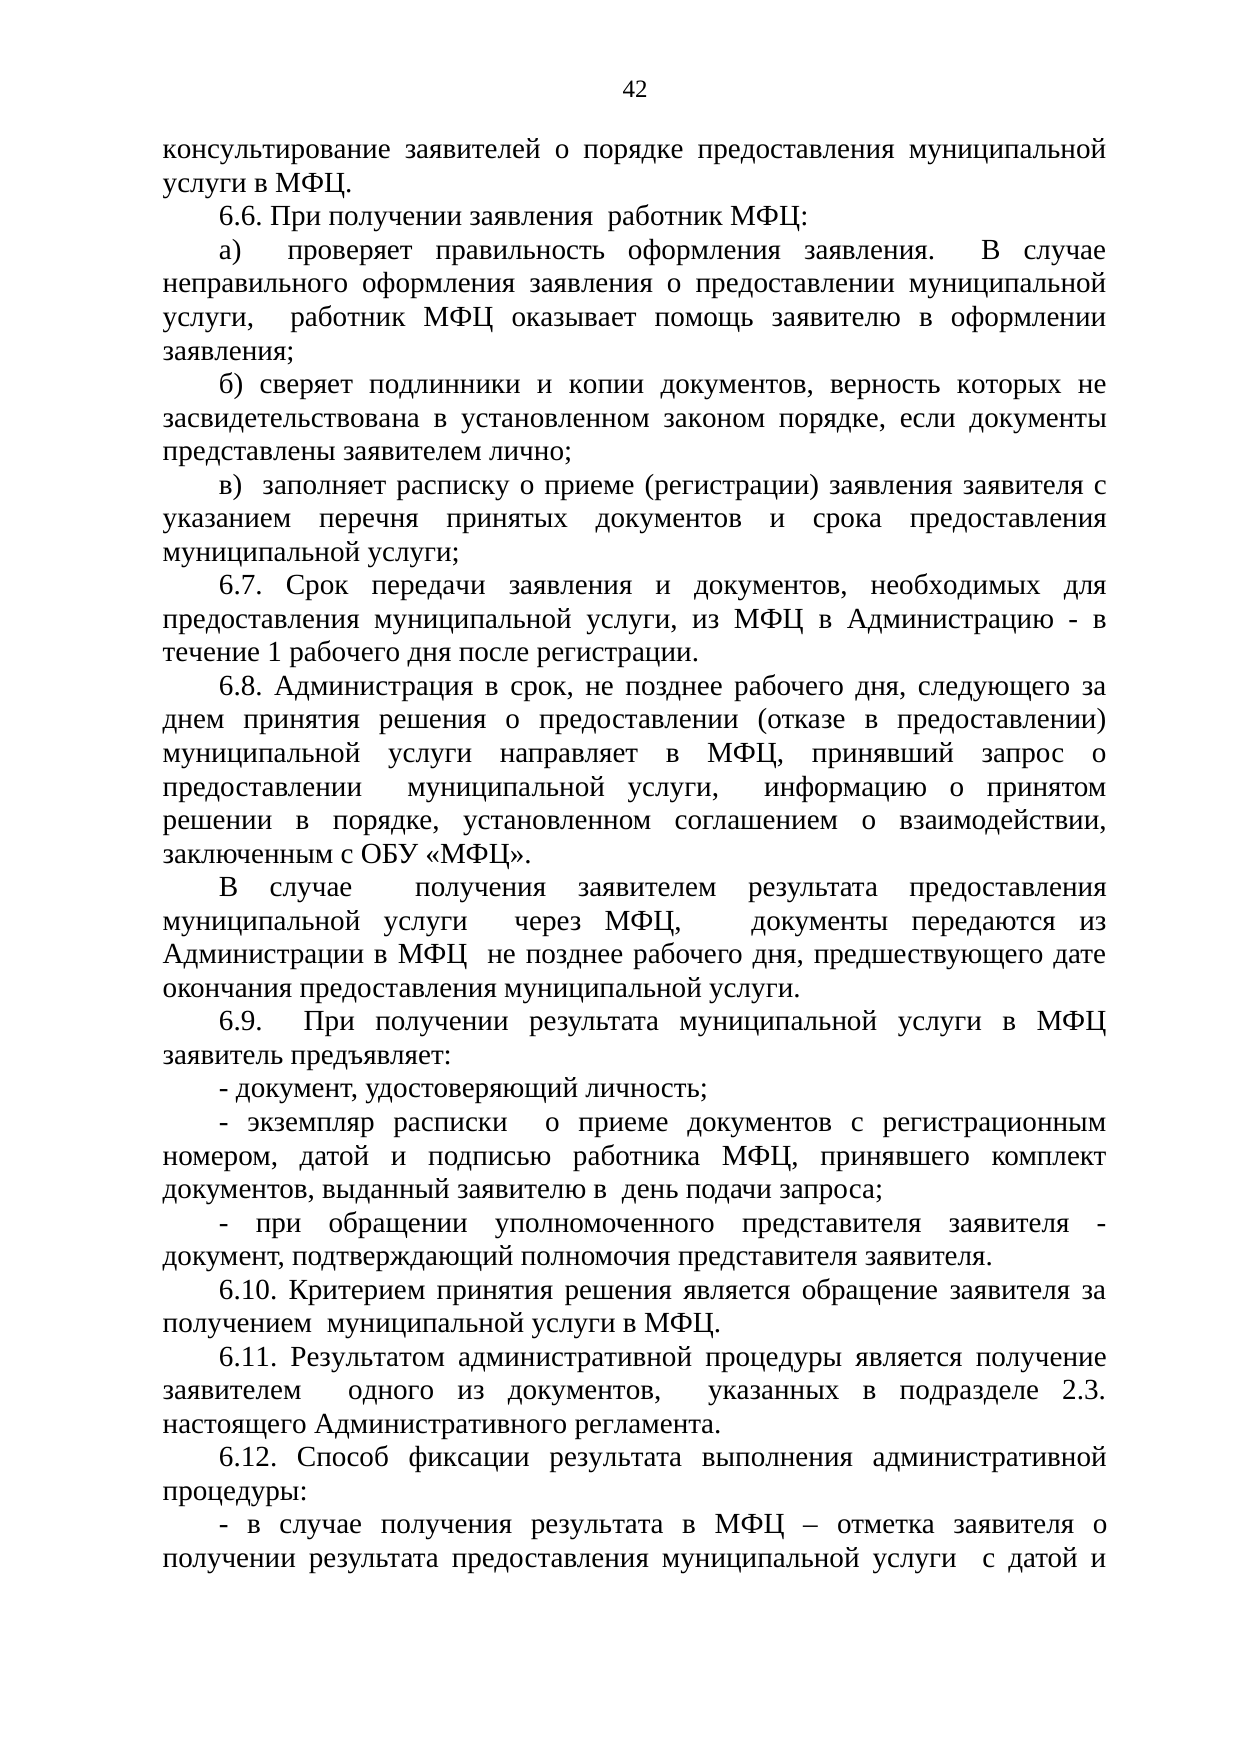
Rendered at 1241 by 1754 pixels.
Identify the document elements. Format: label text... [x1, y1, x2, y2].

text 6.11. Результатом административной процедуры является получение заявителем одного из документов, указанных в подразделе 2.3. настоящего Административного регламента. [162, 1339, 1107, 1439]
text - экземпляр расписки о приеме документов с регистрационным номером, датой и подписью работника МФЦ, принявшего комплект документов, выданный заявителю в день подачи запроса; [162, 1104, 1107, 1205]
text а) проверяет правильность оформления заявления. В случае неправильного оформления заявления о предоставлении муниципальной услуги, работник МФЦ оказывает помощь заявителю в оформлении заявления; [162, 232, 1107, 366]
text в) заполняет расписку о приеме (регистрации) заявления заявителя с указанием перечня принятых документов и срока предоставления муниципальной услуги; [162, 467, 1107, 567]
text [162, 1507, 1107, 1574]
text 6.7. Срок передачи заявления и документов, необходимых для предоставления муниципальной услуги, из МФЦ в Администрацию - в течение 1 рабочего дня после регистрации. [162, 567, 1107, 668]
text - при обращении уполномоченного представителя заявителя - документ, подтверждающий полномочия представителя заявителя. [162, 1205, 1107, 1272]
text 6.8. Администрация в срок, не позднее рабочего дня, следующего за днем принятия решения о предоставлении (отказе в предоставлении) муниципальной услуги направляет в МФЦ, принявший запрос о предоставлении муниципальной услуги, информацию о принятом решении в порядке, установленном соглашением о взаимодействии, заключенным с ОБУ «МФЦ». [162, 668, 1107, 869]
text б) сверяет подлинники и копии документов, верность которых не засвидетельствована в установленном законом порядке, если документы представлены заявителем лично; [162, 366, 1107, 467]
text - документ, удостоверяющий личность; [162, 1071, 1107, 1104]
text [162, 131, 1107, 198]
text В случае получения заявителем результата предоставления муниципальной услуги через МФЦ, документы передаются из Администрации в МФЦ не позднее рабочего дня, предшествующего дате окончания предоставления муниципальной услуги. [162, 869, 1107, 1003]
text 6.9. При получении результата муниципальной услуги в МФЦ заявитель предъявляет: [162, 1003, 1107, 1071]
text 6.12. Способ фиксации результата выполнения административной процедуры: [162, 1439, 1107, 1507]
text 6.10. Критерием принятия решения является обращение заявителя за получением муниципальной услуги в МФЦ. [162, 1272, 1107, 1339]
text 6.6. При получении заявления работник МФЦ: [162, 198, 1107, 232]
